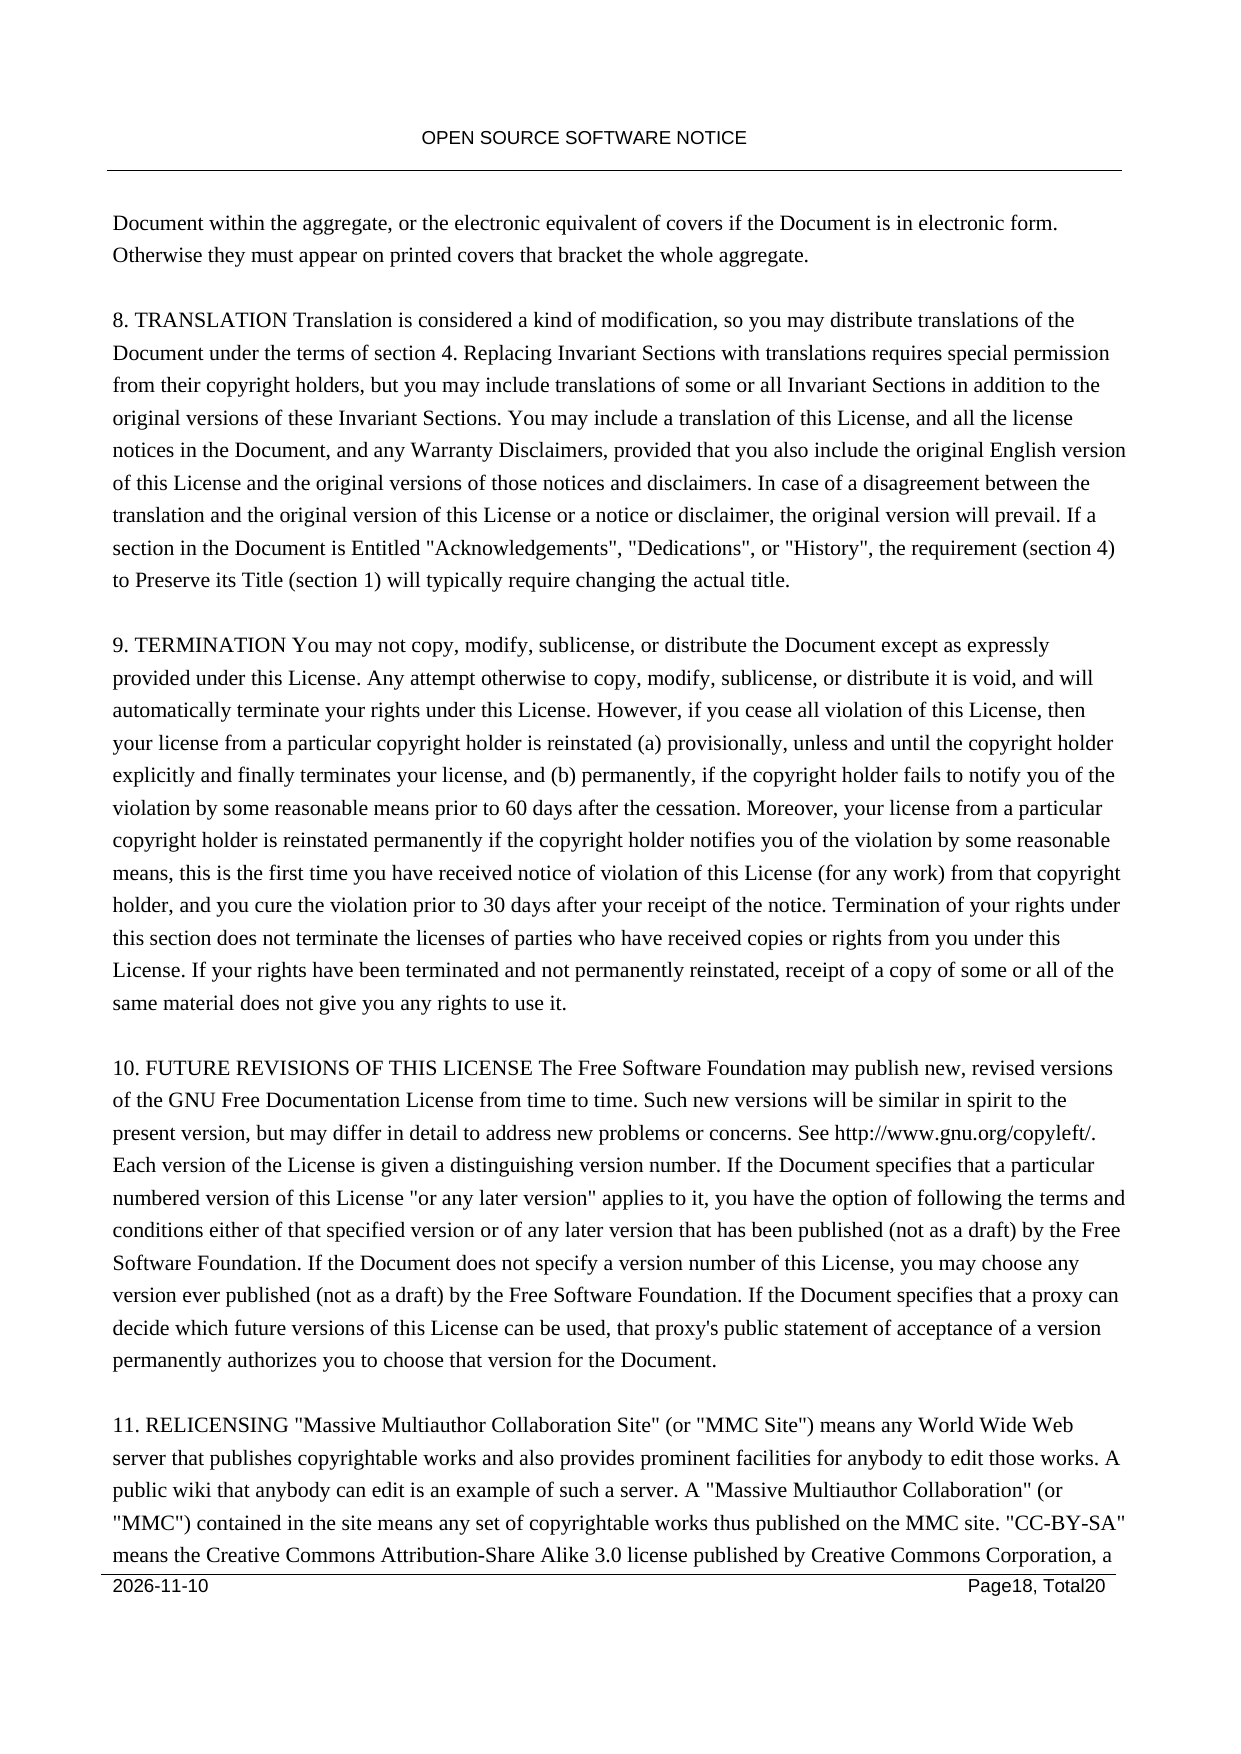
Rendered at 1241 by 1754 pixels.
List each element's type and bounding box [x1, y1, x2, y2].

text [112, 206, 1128, 1571]
